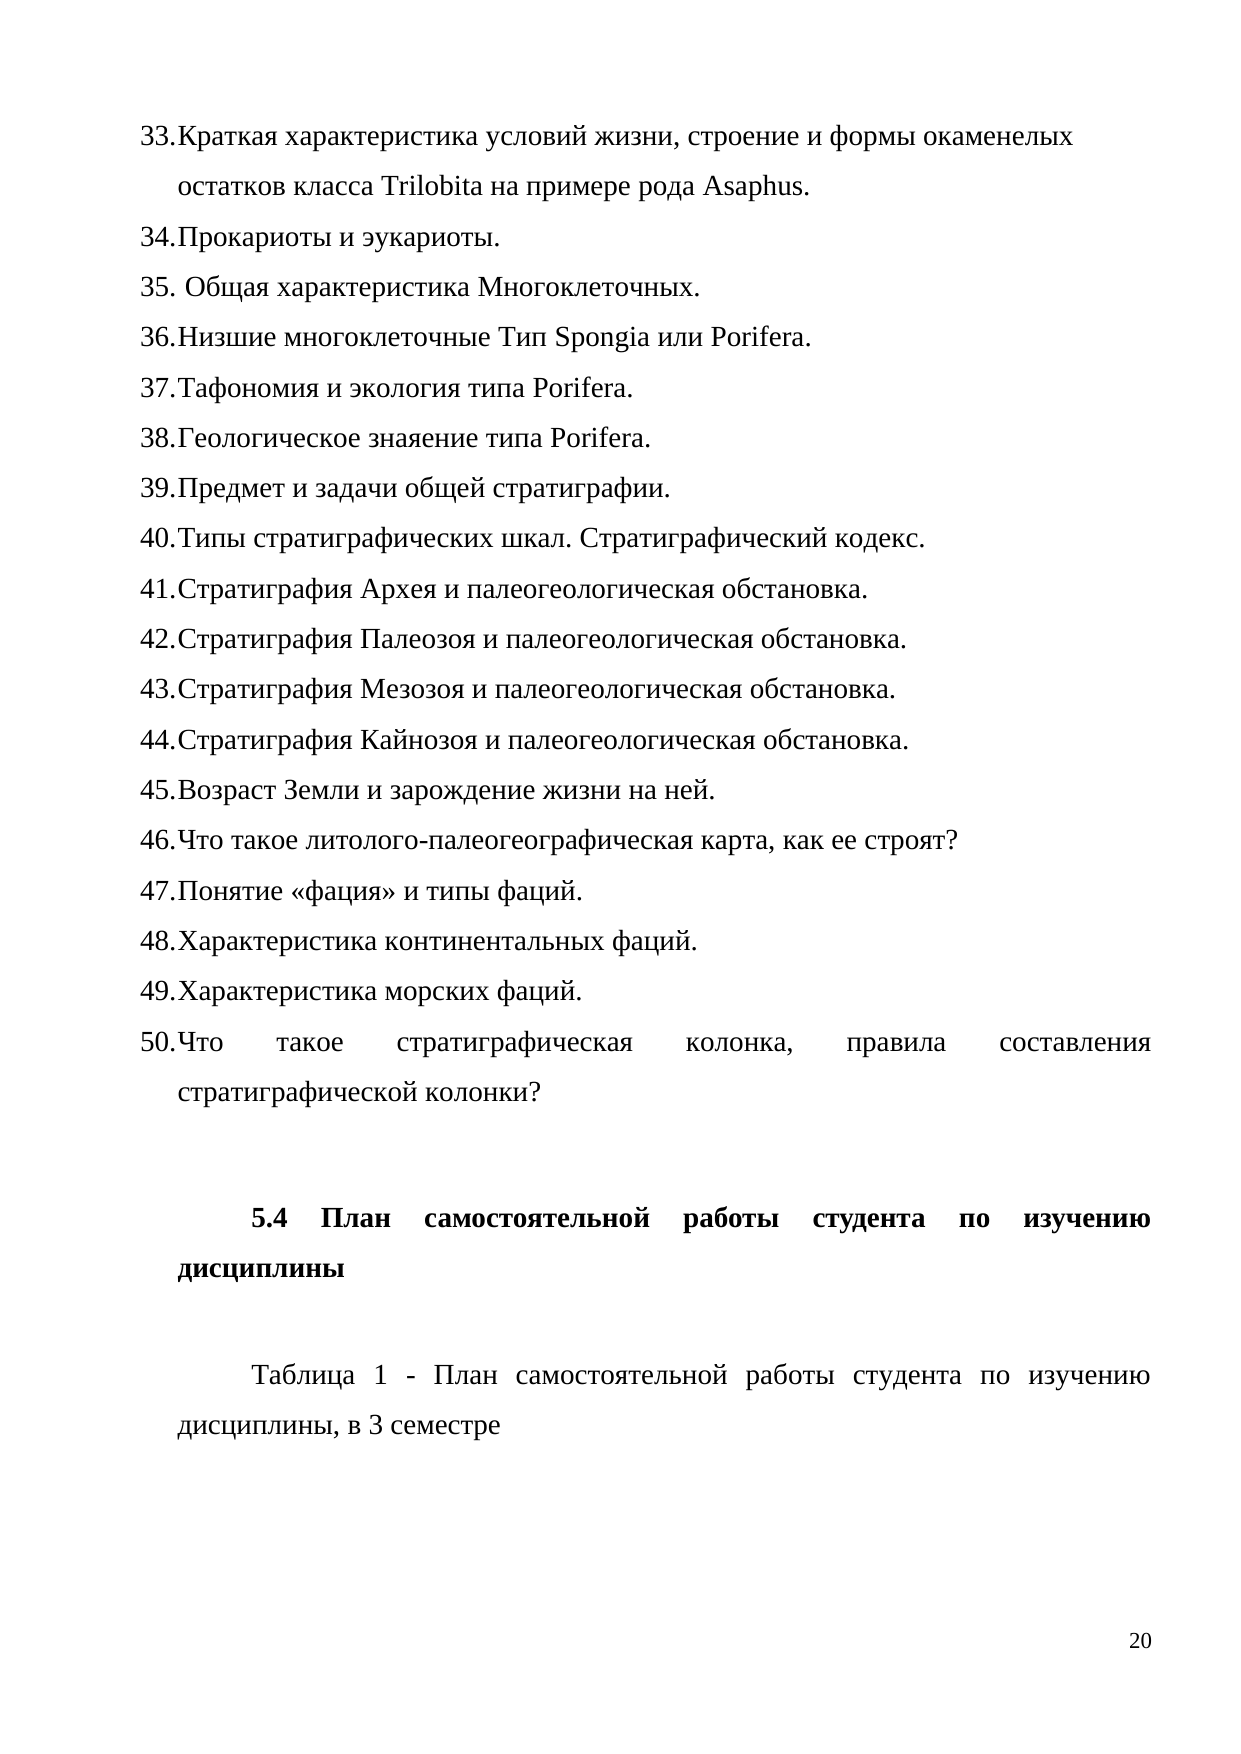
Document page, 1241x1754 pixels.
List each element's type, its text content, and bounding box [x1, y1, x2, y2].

list Геологическое знаяение типа Porifera. [140, 420, 1152, 453]
list Стратиграфия Палеозоя и палеогеологическая обстановка. [140, 621, 1152, 655]
list Что такое стратиграфическая колонка, правила составления стратиграфической колонки? [140, 1024, 1152, 1108]
list Общая характеристика Многоклеточных. [140, 269, 1152, 303]
list Стратиграфия Архея и палеогеологическая обстановка. [140, 571, 1152, 604]
list Стратиграфия Мезозоя и палеогеологическая обстановка. [140, 672, 1152, 705]
list Низшие многоклеточные Тип Spongia или Porifera. [140, 319, 1152, 353]
list Стратиграфия Кайнозоя и палеогеологическая обстановка. [140, 722, 1152, 755]
list Предмет и задачи общей стратиграфии. [140, 470, 1152, 504]
text Таблица 1 - План самостоятельной работы студента по изучению дисциплины, в 3 семестре [177, 1357, 1152, 1441]
list Типы стратиграфических шкал. Стратиграфический кодекс. [140, 521, 1152, 554]
list Тафономия и экология типа Porifera. [140, 370, 1152, 403]
list Характеристика континентальных фаций. [140, 923, 1152, 957]
list Что такое литолого-палеогеографическая карта, как ее строят? [140, 822, 1152, 856]
text 5.4 План самостоятельной работы студента по изучению дисциплины [177, 1200, 1152, 1283]
list Краткая характеристика условий жизни, строение и формы окаменелых остатков класса Trilobita на примере рода Asaphus. [140, 118, 1152, 202]
list Характеристика морских фаций. [140, 973, 1152, 1007]
list Возраст Земли и зарождение жизни на ней. [140, 772, 1152, 806]
list Понятие «фация» и типы фаций. [140, 873, 1152, 906]
list Прокариоты и эукариоты. [140, 219, 1152, 252]
